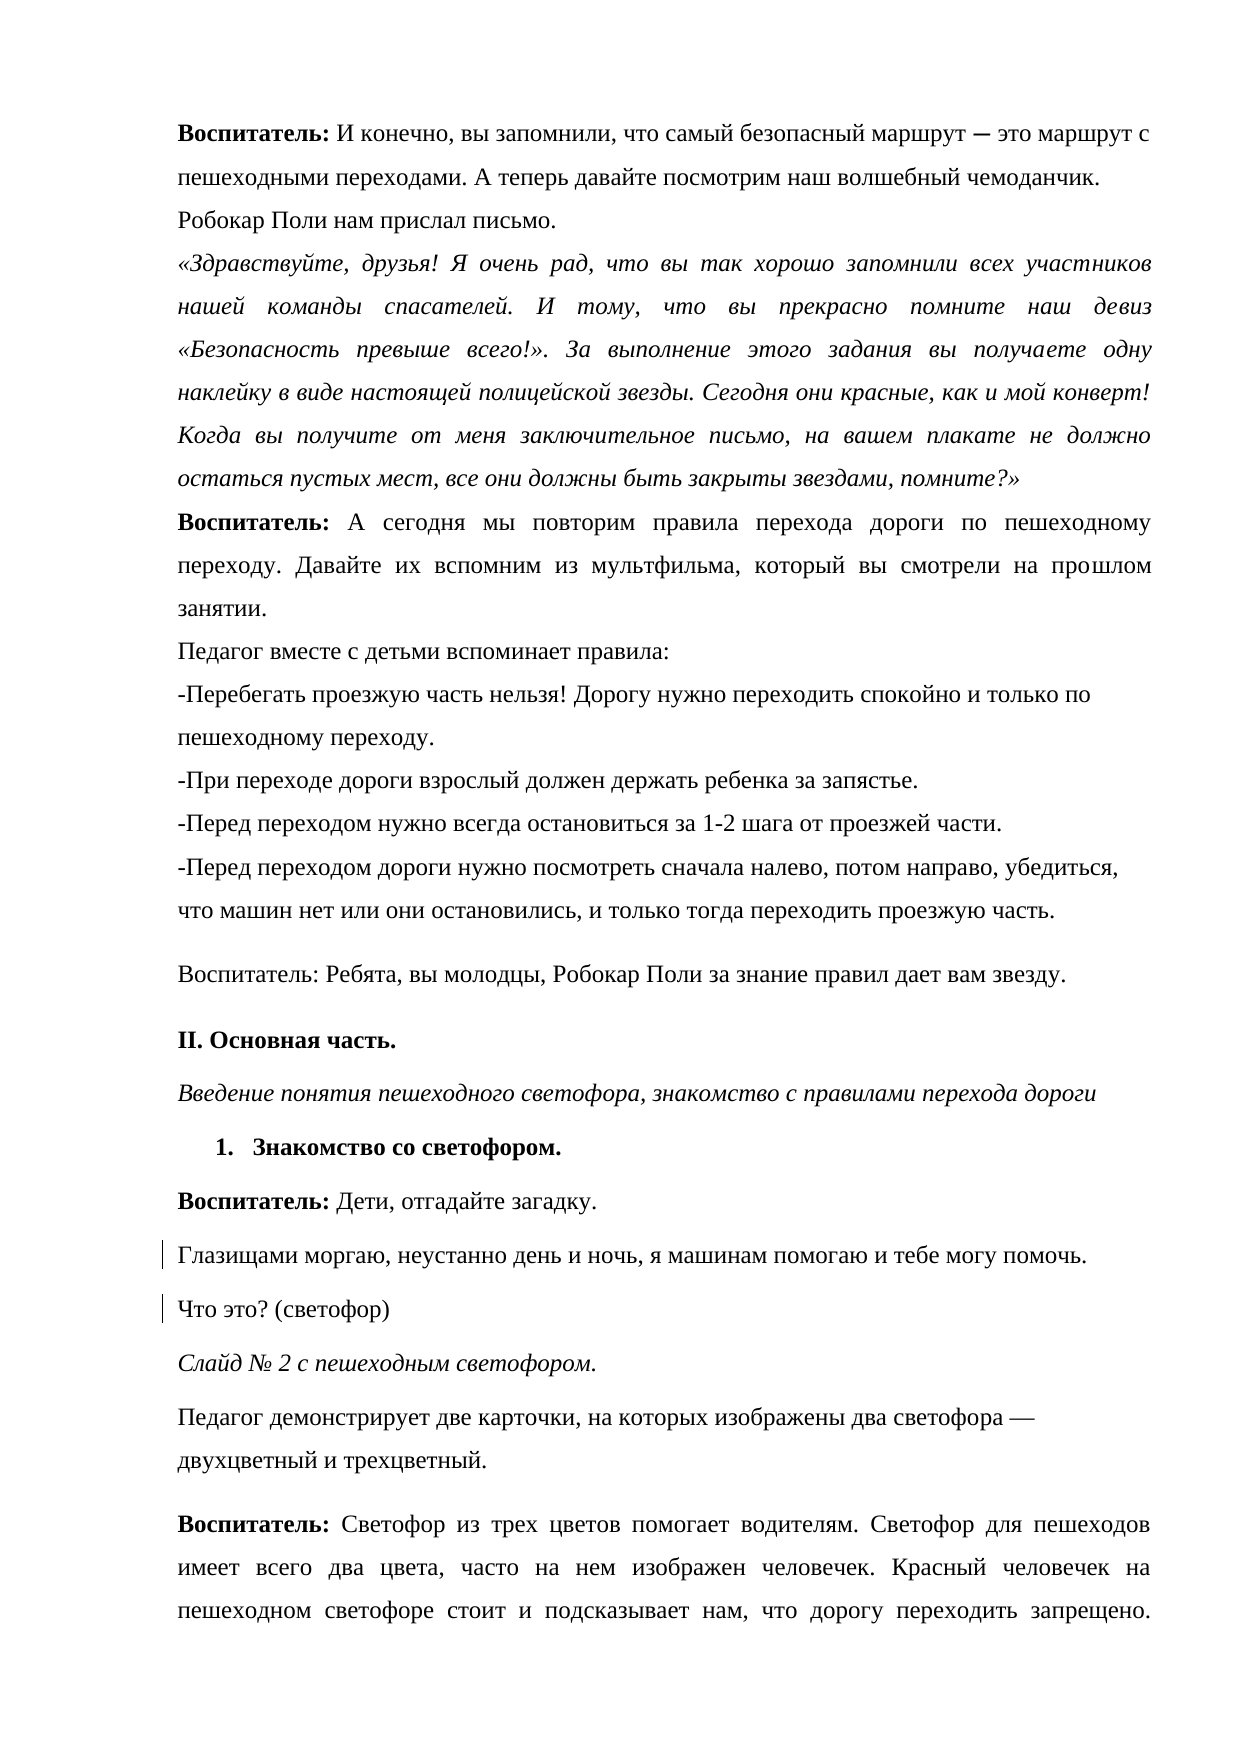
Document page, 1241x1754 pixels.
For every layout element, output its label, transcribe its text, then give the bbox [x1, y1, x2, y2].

text Воспитатель: Дети, отгадайте загадку. [177, 1186, 1152, 1215]
text Педагог демонстрирует две карточки, на которых изображены два светофора — двухцветный и трехцветный. [177, 1402, 1152, 1473]
text II. Основная часть. [177, 1025, 1152, 1053]
text Педагог вместе с детьми вспоминает правила: -Перебегать проезжую часть нельзя! Дорогу нужно переходить спокойно и только по пешеходному переходу. -При переходе дороги взрослый должен держать ребенка за запястье. -Перед переходом нужно всегда остановиться за 1-2 шага от проезжей части. -Перед переходом дороги нужно посмотреть сначала налево, потом направо, убедиться, что машин нет или они остановились, и только тогда переходить проезжую часть. [177, 636, 1152, 923]
text Воспитатель: Ребята, вы молодцы, Робокар Поли за знание правил дает вам звезду. [177, 959, 1152, 987]
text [177, 1509, 1152, 1624]
text Что это? (светофор) [177, 1294, 1152, 1323]
text Воспитатель: И конечно, вы запомнили, что самый безопасный маршрут — это маршрут с пешеходными переходами. А теперь давайте посмотрим наш волшебный чемоданчик. Робокар Поли нам прислал письмо. [177, 118, 1152, 233]
text Cлайд № 2 с пешеходным светофором. [177, 1348, 1152, 1377]
text «Здравствуйте, друзья! Я очень рад, что вы так хорошо запомнили всех участников нашей команды спасателей. И тому, что вы прекрасно помните наш девиз «Безопасность превыше всего!». За выполнение этого задания вы получаете одну наклейку в виде настоящей полицейской звезды. Сегодня они красные, как и мой конверт! Когда вы получите от меня заключительное письмо, на вашем плакате не должно остаться пустых мест, все они должны быть закрыты звездами, помните?» [177, 248, 1152, 492]
list Знакомство со светофором. [215, 1132, 1152, 1161]
text Воспитатель: А сегодня мы повторим правила перехода дороги по пешеходному переходу. Давайте их вспомним из мультфильма, который вы смотрели на прошлом занятии. [177, 507, 1152, 622]
text Глазищами моргаю, неустанно день и ночь, я машинам помогаю и тебе могу помочь. [177, 1240, 1152, 1269]
text Введение понятия пешеходного светофора, знакомство с правилами перехода дороги [177, 1078, 1152, 1107]
